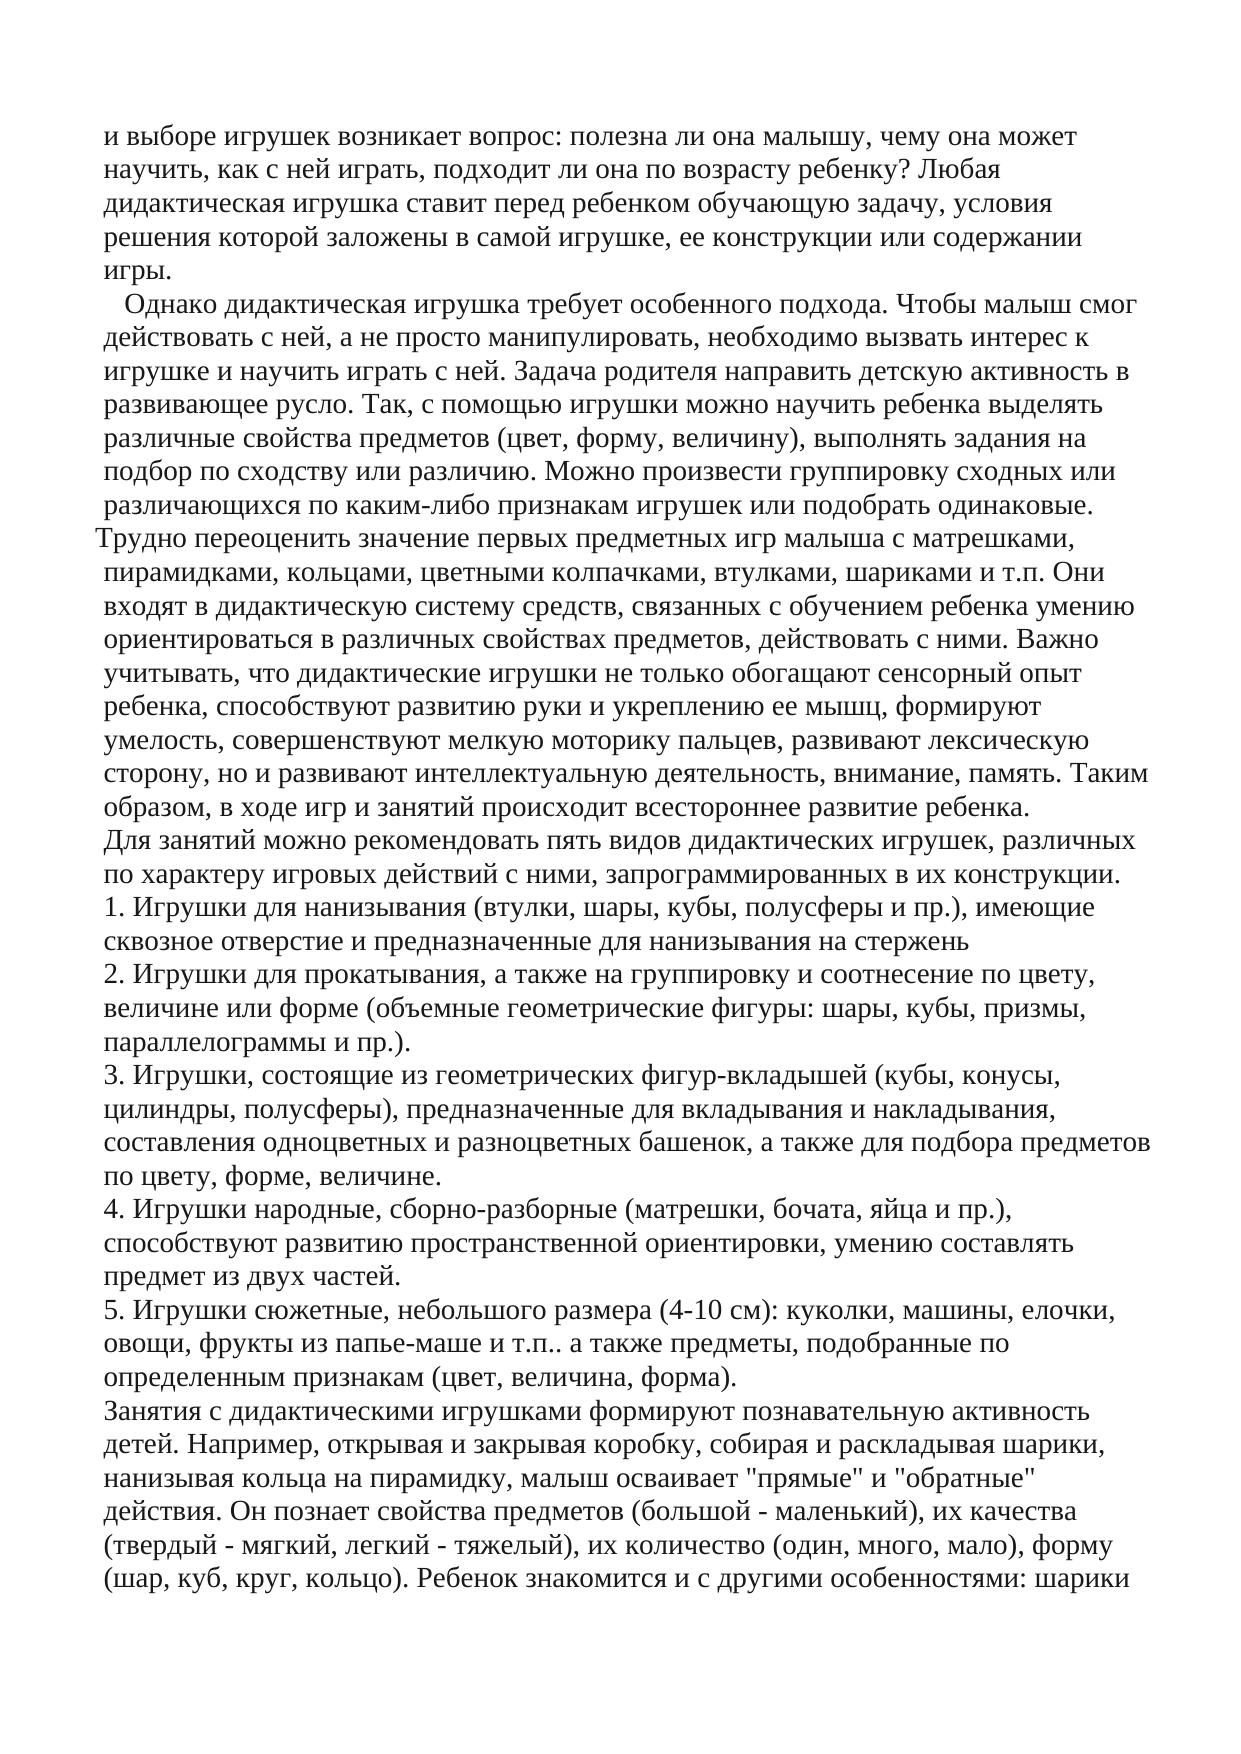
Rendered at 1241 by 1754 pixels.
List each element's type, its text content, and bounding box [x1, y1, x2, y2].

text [15, 118, 1152, 286]
text 2. Игрушки для прокатывания, а также на группировку и соотнесение по цвету, величине или форме (объемные геометрические фигуры: шары, кубы, призмы, параллелограммы и пр.). [103, 957, 1152, 1057]
text Для занятий можно рекомендовать пять видов дидактических игрушек, различных по характеру игровых действий с ними, запрограммированных в их конструкции. [103, 822, 1152, 889]
text Трудно переоценить значение первых предметных игр малыша с матрешками, пирамидками, кольцами, цветными колпачками, втулками, шариками и т.п. Они входят в дидактическую систему средств, связанных с обучением ребенка умению ориентироваться в различных свойствах предметов, действовать с ними. Важно учитывать, что дидактические игрушки не только обогащают сенсорный опыт ребенка, способствуют развитию руки и укреплению ее мышц, формируют умелость, совершенствуют мелкую моторику пальцев, развивают лексическую сторону, но и развивают интеллектуальную деятельность, внимание, память. Таким образом, в ходе игр и занятий происходит всестороннее развитие ребенка. [15, 521, 1152, 822]
text 1. Игрушки для нанизывания (втулки, шары, кубы, полусферы и пр.), имеющие сквозное отверстие и предназначенные для нанизывания на стержень [103, 889, 1152, 957]
text 5. Игрушки сюжетные, небольшого размера (4-10 см): куколки, машины, елочки, овощи, фрукты из папье-маше и т.п.. а также предметы, подобранные по определенным признакам (цвет, величина, форма). [103, 1292, 1152, 1393]
text 4. Игрушки народные, сборно-разборные (матрешки, бочата, яйца и пр.), способствуют развитию пространственной ориентировки, умению составлять предмет из двух частей. [103, 1191, 1152, 1292]
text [103, 1393, 1152, 1594]
text Однако дидактическая игрушка требует особенного подхода. Чтобы малыш смог действовать с ней, а не просто манипулировать, необходимо вызвать интерес к игрушке и научить играть с ней. Задача родителя направить детскую активность в развивающее русло. Так, с помощью игрушки можно научить ребенка выделять различные свойства предметов (цвет, форму, величину), выполнять задания на подбор по сходству или различию. Можно произвести группировку сходных или различающихся по каким-либо признакам игрушек или подобрать одинаковые. [15, 286, 1152, 521]
text 3. Игрушки, состоящие из геометрических фигур-вкладышей (кубы, конусы, цилиндры, полусферы), предназначенные для вкладывания и накладывания, составления одноцветных и разноцветных башенок, а также для подбора предметов по цвету, форме, величине. [103, 1057, 1152, 1191]
